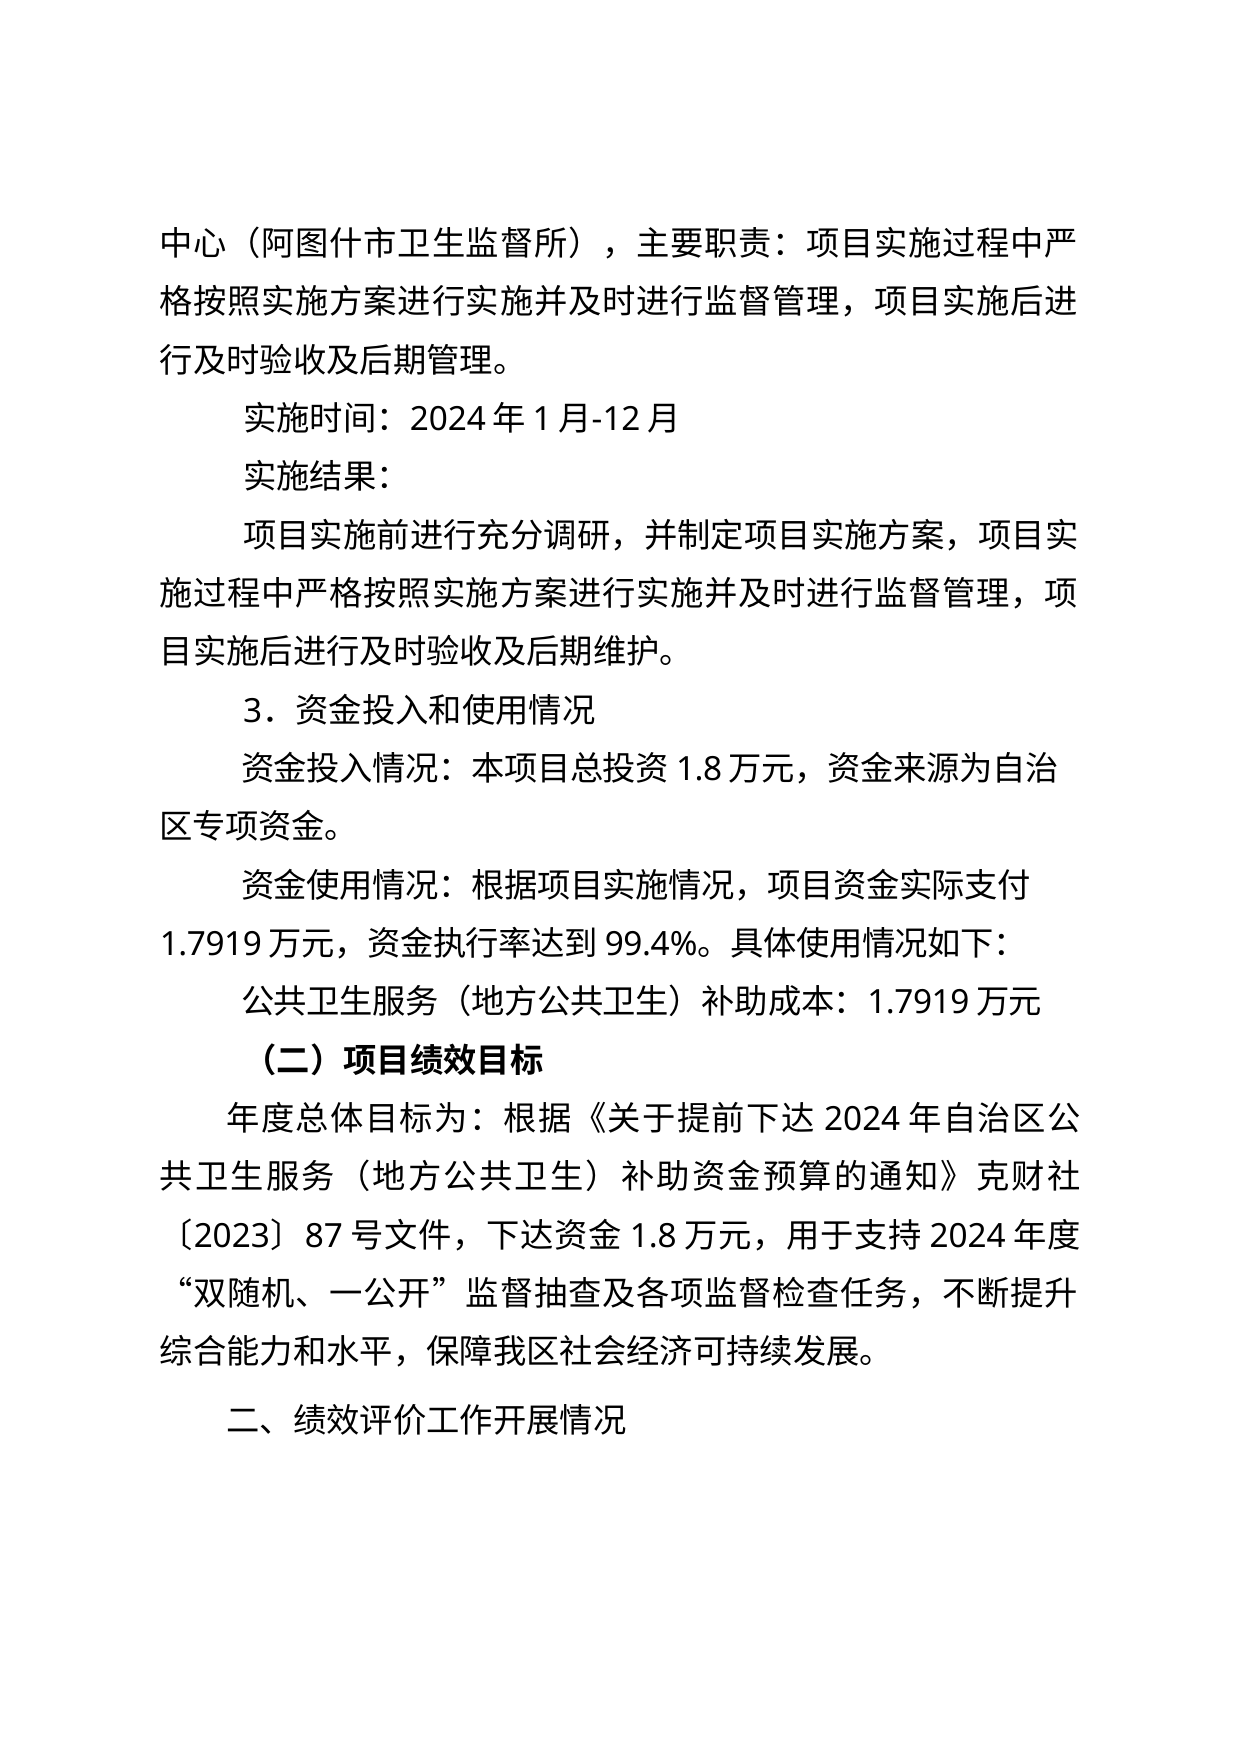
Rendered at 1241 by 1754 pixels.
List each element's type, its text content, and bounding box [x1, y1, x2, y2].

text 资金使用情况：根据项目实施情况，项目资金实际支付1.7919万元，资金执行率达到99.4%。具体使用情况如下： [159, 850, 1081, 967]
text 实施结果： [159, 442, 1081, 500]
text 项目实施前进行充分调研，并制定项目实施方案，项目实施过程中严格按照实施方案进行实施并及时进行监督管理，项目实施后进行及时验收及后期维护。 [159, 500, 1081, 675]
text 实施时间：2024年1月-12月 [159, 384, 1081, 442]
text （二）项目绩效目标 [159, 1025, 1081, 1084]
text 公共卫生服务（地方公共卫生）补助成本：1.7919万元 [159, 967, 1081, 1025]
text 3．资金投入和使用情况 [159, 675, 1081, 734]
text 年度总体目标为：根据《关于提前下达2024年自治区公共卫生服务（地方公共卫生）补助资金预算的通知》克财社〔2023〕87号文件，下达资金1.8万元，用于支持2024年度“双随机、一公开”监督抽查及各项监督检查任务，不断提升综合能力和水平，保障我区社会经济可持续发展。 [159, 1084, 1081, 1375]
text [159, 209, 1081, 384]
text 二、绩效评价工作开展情况 [159, 1375, 1085, 1525]
text 资金投入情况：本项目总投资1.8万元，资金来源为自治区专项资金。 [159, 734, 1081, 850]
